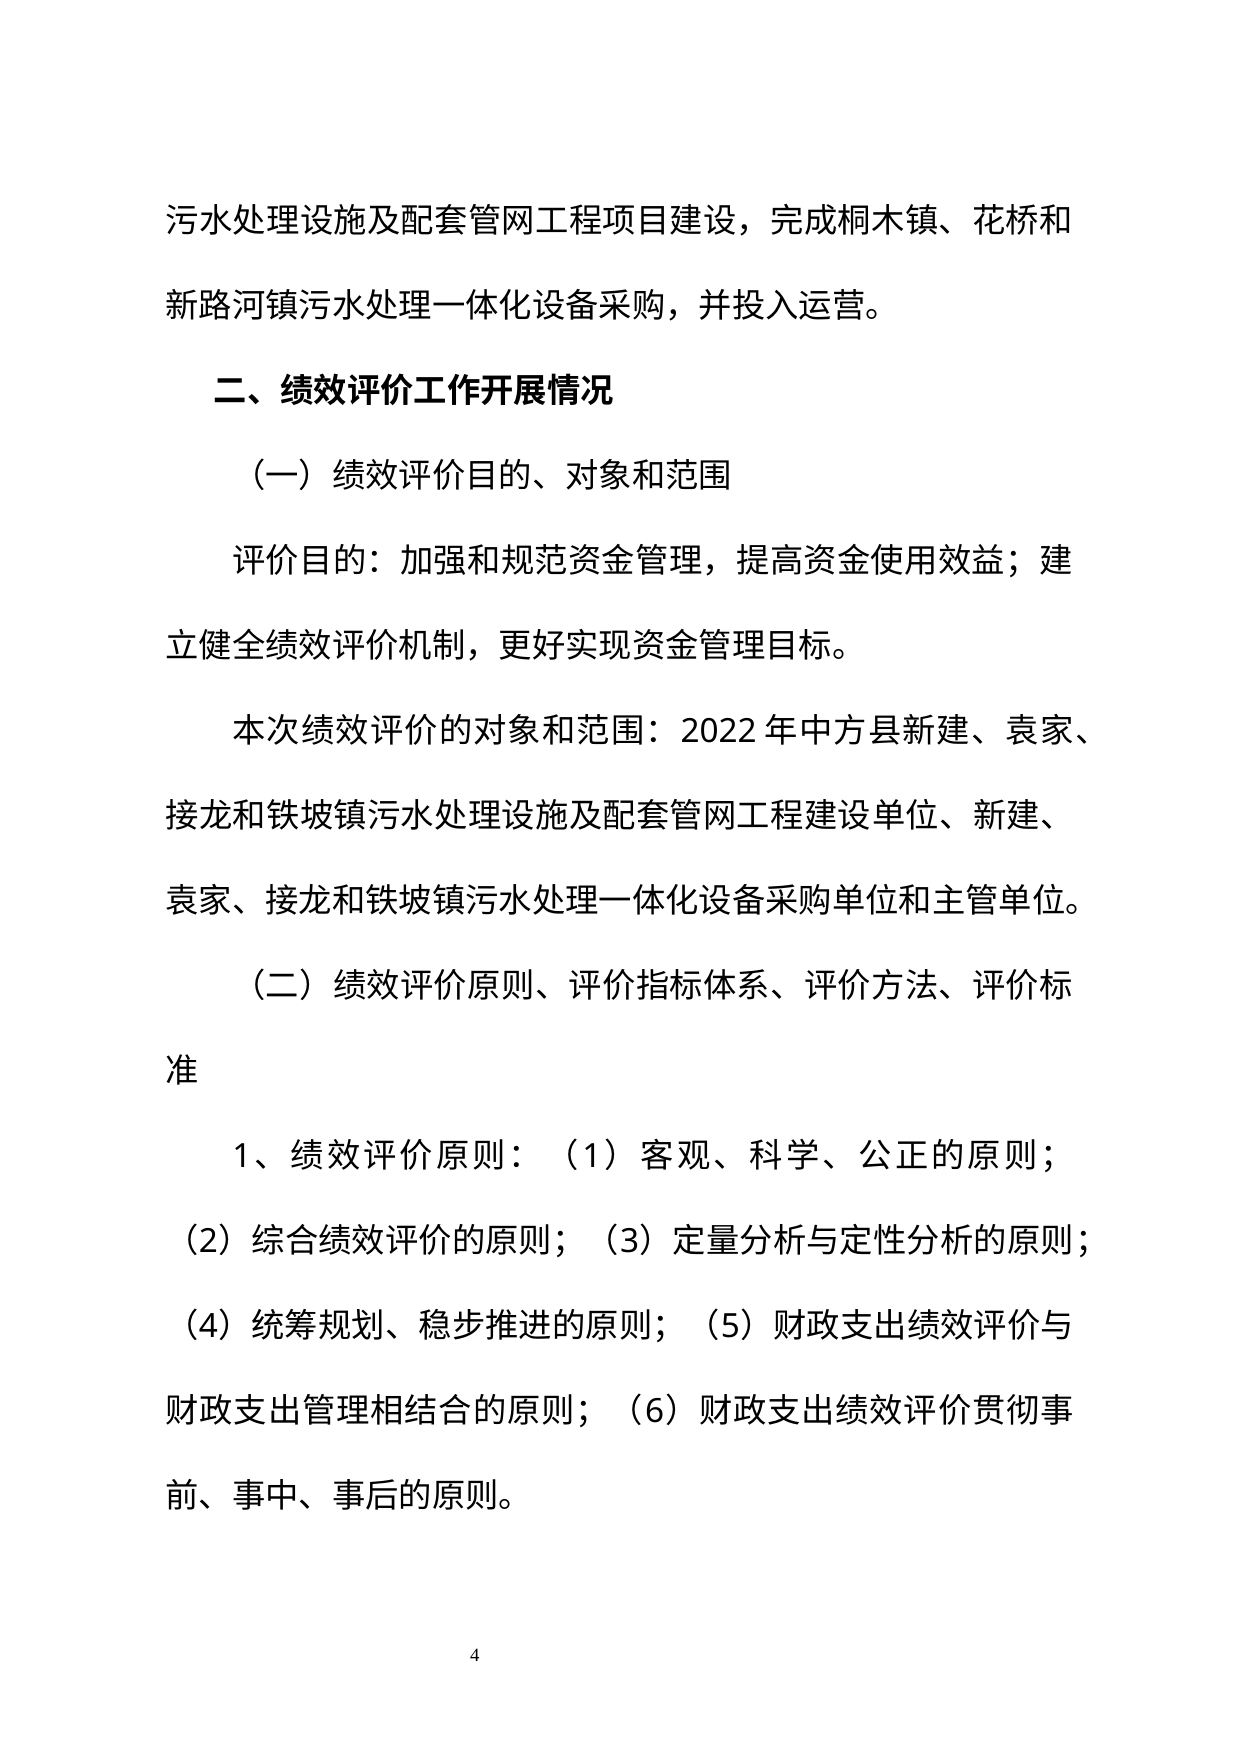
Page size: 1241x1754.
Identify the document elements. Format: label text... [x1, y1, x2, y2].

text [165, 176, 1075, 346]
text 评价目的：加强和规范资金管理，提高资金使用效益；建立健全绩效评价机制，更好实现资金管理目标。 [165, 516, 1075, 686]
text 1、绩效评价原则：（1）客观、科学、公正的原则；（2）综合绩效评价的原则；（3）定量分析与定性分析的原则；（4）统筹规划、稳步推进的原则；（5）财政支出绩效评价与财政支出管理相结合的原则；（6）财政支出绩效评价贯彻事前、事中、事后的原则。 [165, 1111, 1075, 1536]
text 二、绩效评价工作开展情况 [165, 346, 1075, 431]
text 本次绩效评价的对象和范围：2022年中方县新建、袁家、接龙和铁坡镇污水处理设施及配套管网工程建设单位、新建、袁家、接龙和铁坡镇污水处理一体化设备采购单位和主管单位。 [165, 686, 1075, 941]
text （一）绩效评价目的、对象和范围 [165, 431, 1075, 516]
text （二）绩效评价原则、评价指标体系、评价方法、评价标准 [165, 941, 1075, 1111]
